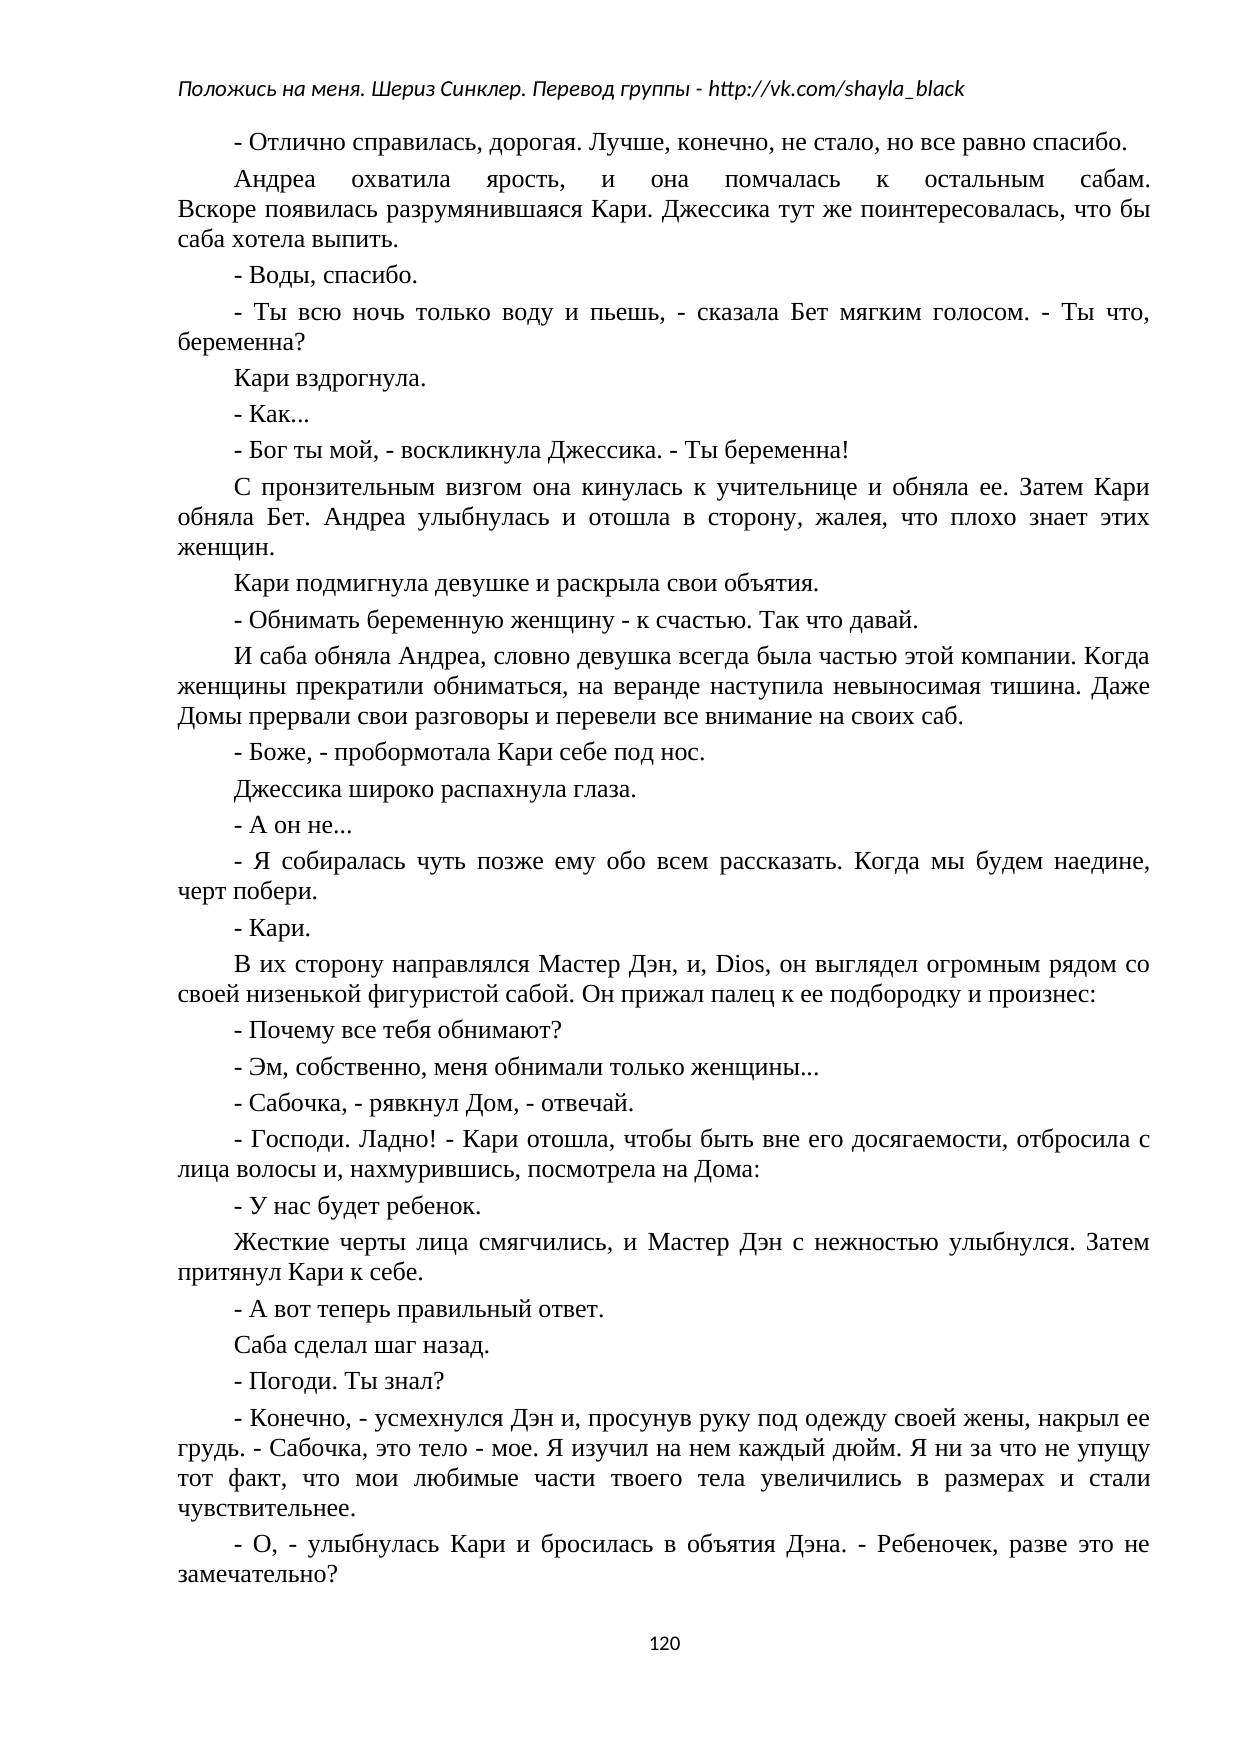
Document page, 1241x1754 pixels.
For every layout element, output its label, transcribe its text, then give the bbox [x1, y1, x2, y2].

text В их сторону направлялся Мастер Дэн, и, Dios, он выглядел огромным рядом со своей низенькой фигуристой сабой. Он прижал палец к ее подбородку и произнес: [177, 948, 1152, 1008]
text - Бог ты мой, - воскликнула Джессика. - Ты беременна! [177, 434, 1152, 464]
text - Кари. [177, 912, 1152, 942]
text - Сабочка, - рявкнул Дом, - отвечай. [177, 1087, 1152, 1117]
text Жесткие черты лица смягчились, и Мастер Дэн с нежностью улыбнулся. Затем притянул Кари к себе. [177, 1226, 1152, 1286]
text - Эм, собственно, меня обнимали только женщины... [177, 1051, 1152, 1081]
text Саба сделал шаг назад. [177, 1329, 1152, 1359]
text Кари подмигнула девушке и раскрыла свои объятия. [177, 567, 1152, 597]
text - О, - улыбнулась Кари и бросилась в объятия Дэна. - Ребеночек, разве это не замечательно? [177, 1528, 1152, 1588]
text - Почему все тебя обнимают? [177, 1014, 1152, 1044]
text Андреа охватила ярость, и она помчалась к остальным сабам. Вскоре появилась разрумянившаяся Кари. Джессика тут же поинтересовалась, что бы саба хотела выпить. [177, 163, 1152, 253]
text - Воды, спасибо. [177, 259, 1152, 289]
text - А вот теперь правильный ответ. [177, 1293, 1152, 1323]
text И саба обняла Андреа, словно девушка всегда была частью этой компании. Когда женщины прекратили обниматься, на веранде наступила невыносимая тишина. Даже Домы прервали свои разговоры и перевели все внимание на своих саб. [177, 640, 1152, 730]
text - Конечно, - усмехнулся Дэн и, просунув руку под одежду своей жены, накрыл ее грудь. - Сабочка, это тело - мое. Я изучил на нем каждый дюйм. Я ни за что не упущу тот факт, что мои любимые части твоего тела увеличились в размерах и стали чувствительнее. [177, 1402, 1152, 1522]
text - Господи. Ладно! - Кари отошла, чтобы быть вне его досягаемости, отбросила с лица волосы и, нахмурившись, посмотрела на Дома: [177, 1123, 1152, 1183]
text - Погоди. Ты знал? [177, 1365, 1152, 1395]
text - Боже, - пробормотала Кари себе под нос. [177, 736, 1152, 766]
text С пронзительным визгом она кинулась к учительнице и обняла ее. Затем Кари обняла Бет. Андреа улыбнулась и отошла в сторону, жалея, что плохо знает этих женщин. [177, 471, 1152, 561]
text - Отлично справилась, дорогая. Лучше, конечно, не стало, но все равно спасибо. [177, 126, 1152, 156]
text - Ты всю ночь только воду и пьешь, - сказала Бет мягким голосом. - Ты что, беременна? [177, 296, 1152, 356]
text - Обнимать беременную женщину - к счастью. Так что давай. [177, 604, 1152, 634]
text Кари вздрогнула. [177, 362, 1152, 392]
text - У нас будет ребенок. [177, 1190, 1152, 1220]
text - Как... [177, 398, 1152, 428]
text - А он не... [177, 809, 1152, 839]
text Джессика широко распахнула глаза. [177, 773, 1152, 803]
text - Я собиралась чуть позже ему обо всем рассказать. Когда мы будем наедине, черт побери. [177, 845, 1152, 905]
